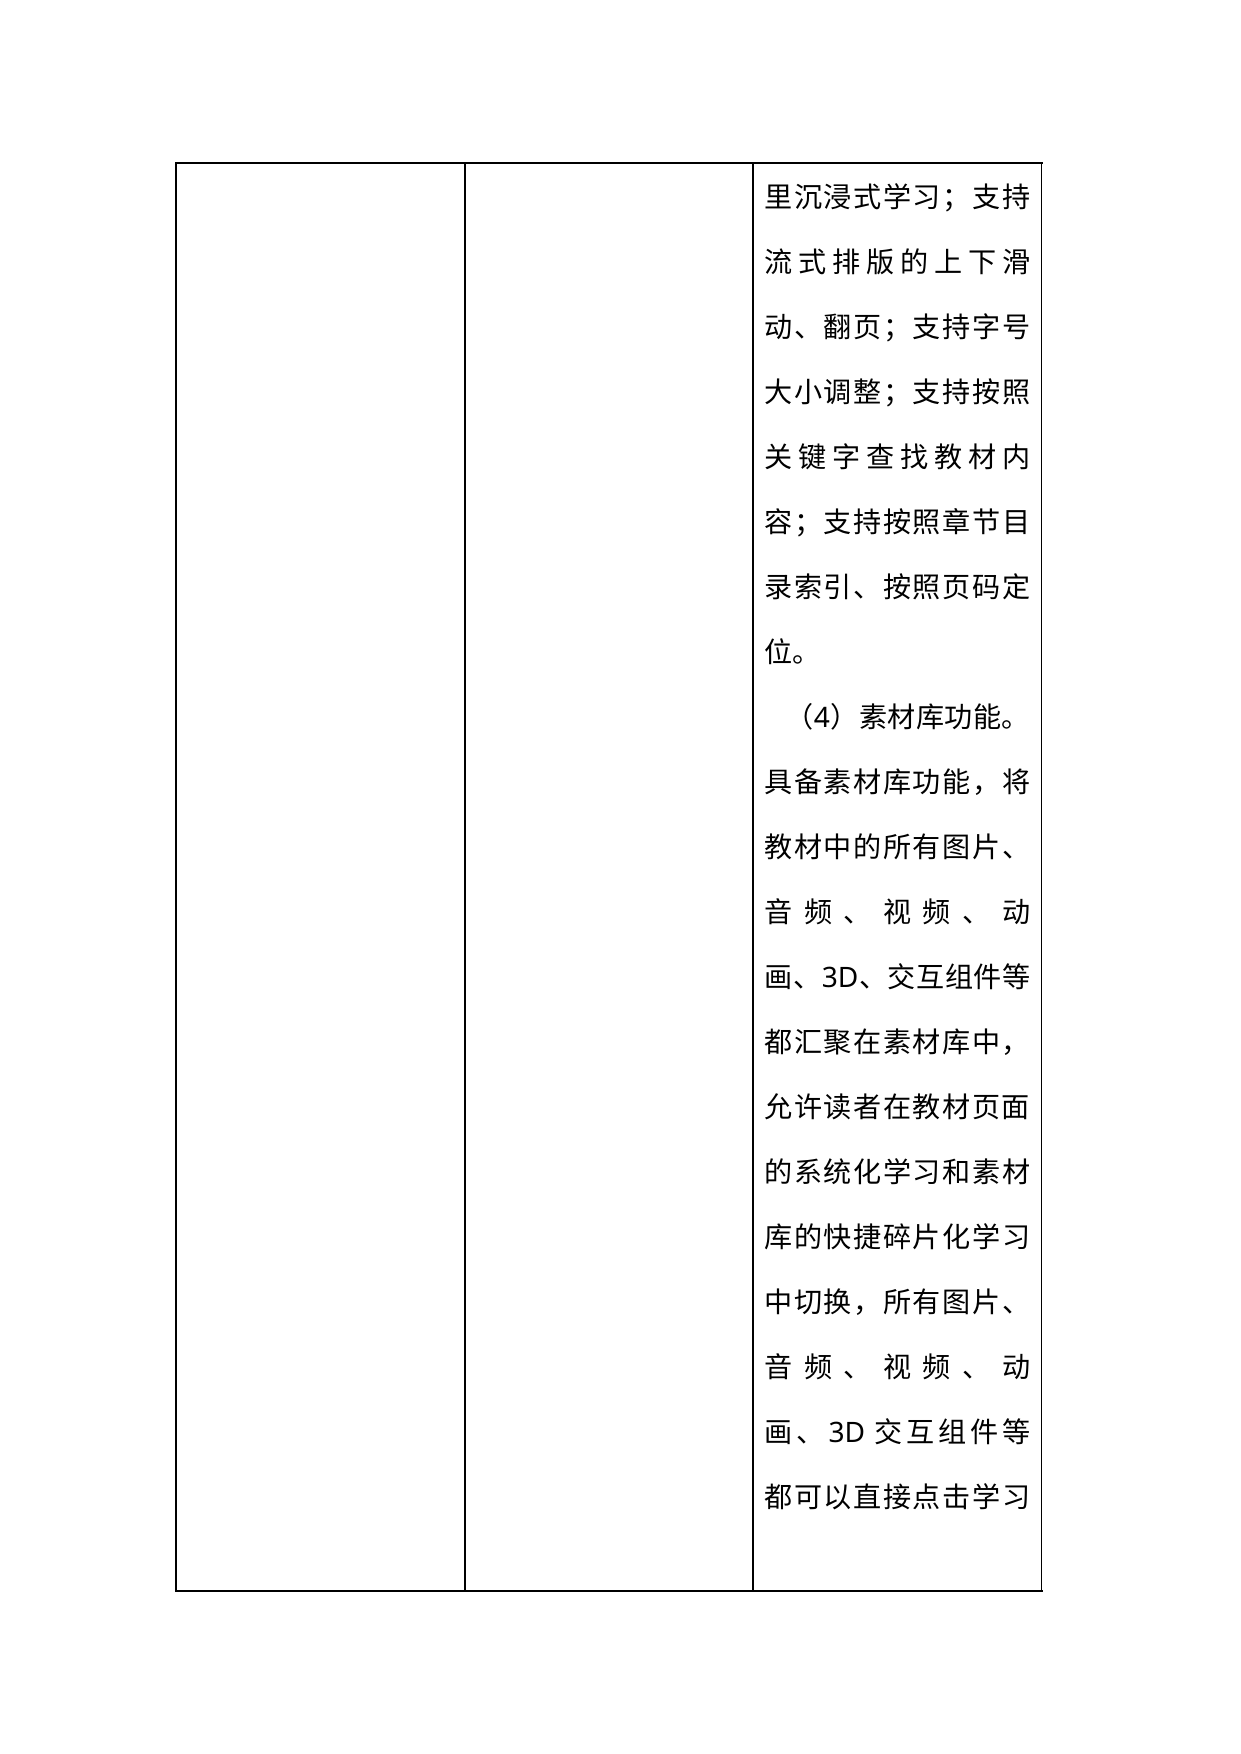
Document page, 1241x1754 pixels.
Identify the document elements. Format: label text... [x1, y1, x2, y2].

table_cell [754, 164, 1041, 1590]
table_cell 1 [177, 164, 464, 1590]
table_cell [466, 164, 752, 1590]
